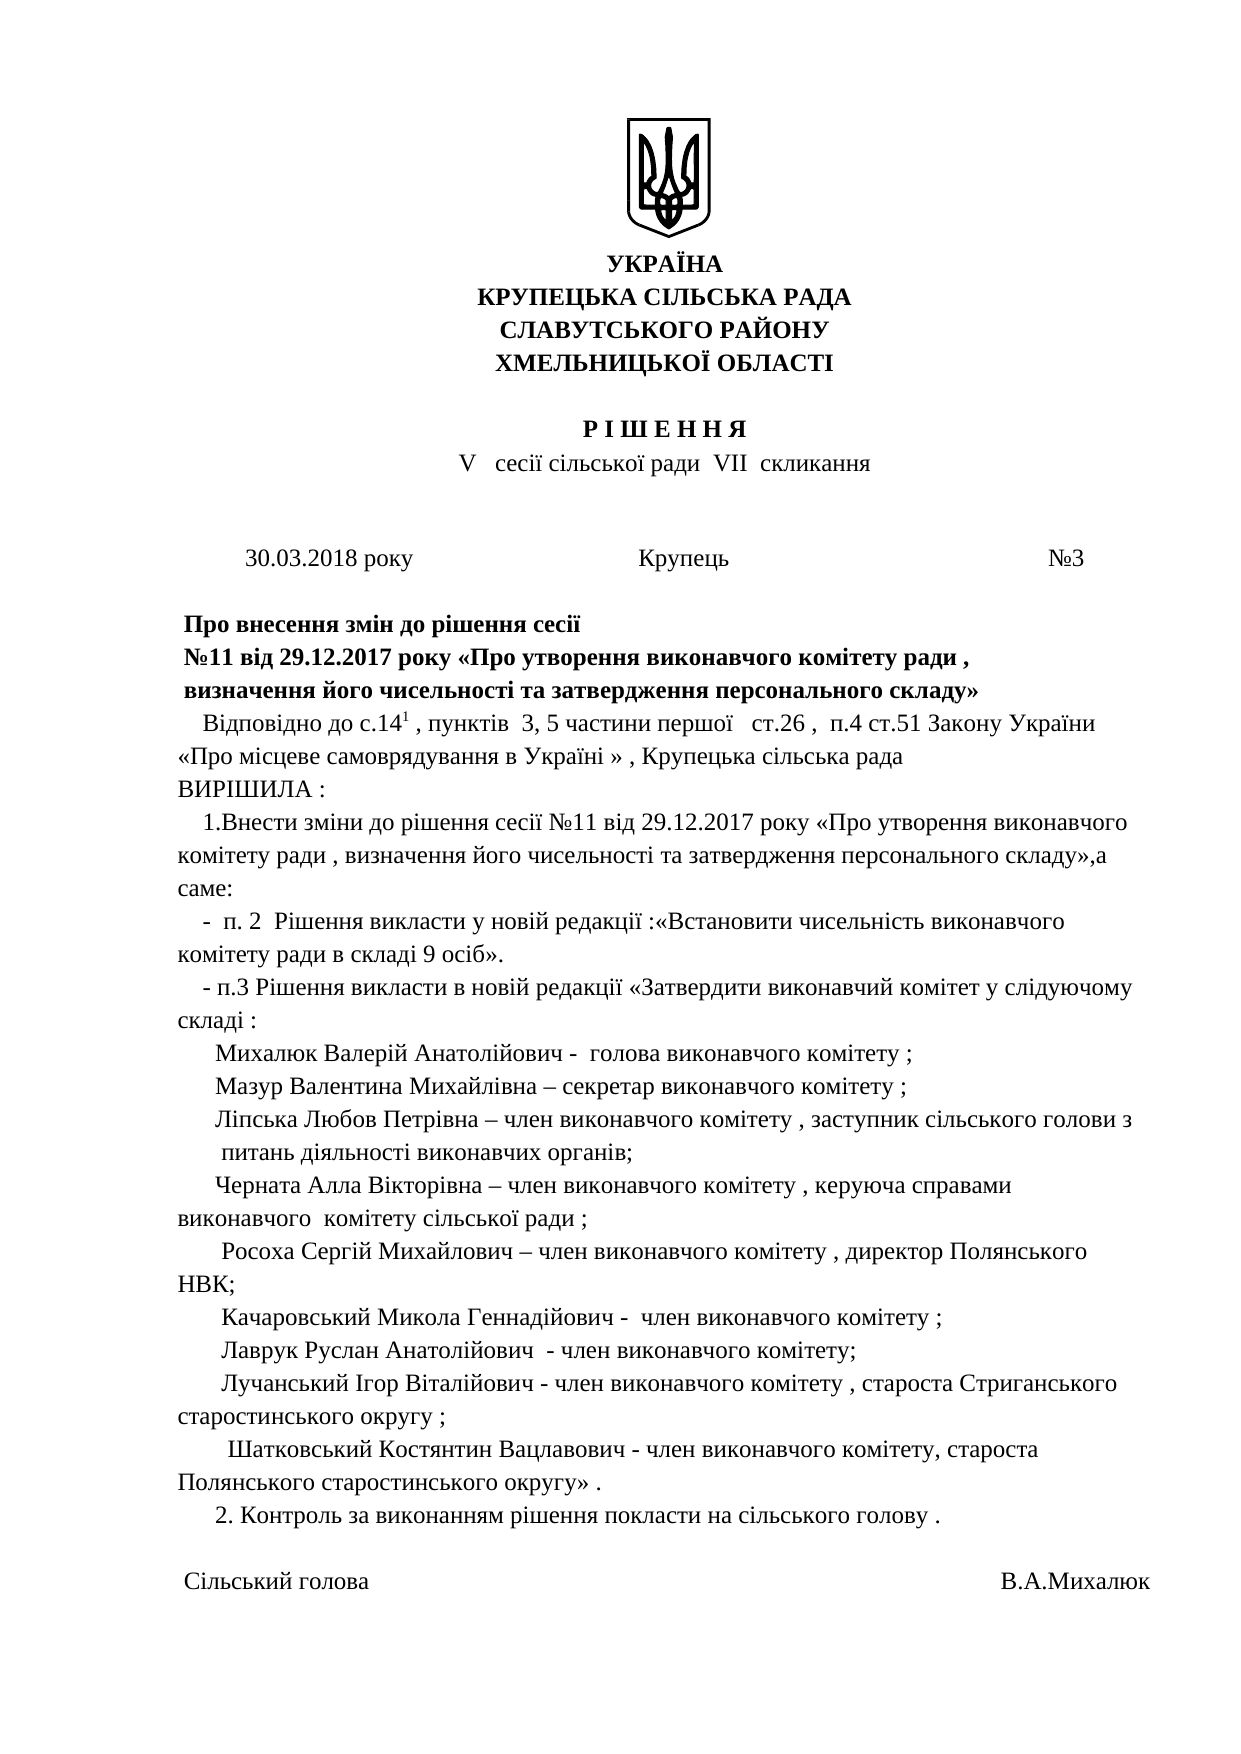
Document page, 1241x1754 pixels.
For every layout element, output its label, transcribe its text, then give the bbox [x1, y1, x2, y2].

text питань діяльності виконавчих органів; [177, 1137, 1152, 1166]
text - п. 2 Рішення викласти у новій редакції :«Встановити чисельність виконавчого комітету ради в складі 9 осіб». [177, 906, 1152, 968]
text 1.Внести зміни до рішення сесії №11 від 29.12.2017 року «Про утворення виконавчого комітету ради , визначення його чисельності та затвердження персонального складу»,а саме: [177, 807, 1152, 902]
text Черната Алла Вікторівна – член виконавчого комітету , керуюча справами виконавчого комітету сільської ради ; [177, 1170, 1152, 1232]
text Качаровський Микола Геннадійович - член виконавчого комітету ; [177, 1302, 1152, 1331]
text 30.03.2018 року Крупець №3 [177, 543, 1152, 572]
text СЛАВУТСЬКОГО РАЙОНУ [177, 316, 1152, 344]
text Про внесення змін до рішення сесії [177, 609, 1152, 638]
text - п.3 Рішення викласти в новій редакції «Затвердити виконавчий комітет у слідуючому складі : [177, 972, 1152, 1034]
text Шатковський Костянтин Вацлавович - член виконавчого комітету, староста Полянського старостинського округу» . [177, 1434, 1152, 1496]
text Мазур Валентина Михайлівна – секретар виконавчого комітету ; [177, 1071, 1152, 1100]
text ВИРІШИЛА : [177, 774, 1152, 803]
text №11 від 29.12.2017 року «Про утворення виконавчого комітету ради , [177, 642, 1152, 671]
text УКРАЇНА [177, 249, 1152, 278]
text ХМЕЛЬНИЦЬКОЇ ОБЛАСТІ [177, 348, 1152, 377]
text Сільський голова В.А.Михалюк [177, 1566, 1152, 1595]
text Ліпська Любов Петрівна – член виконавчого комітету , заступник сільського голови з [177, 1104, 1152, 1133]
text Відповідно до с.141 , пунктів 3, 5 частини першої ст.26 , п.4 ст.51 Закону України «Про місцеве самоврядування в Україні » , Крупецька сільська рада [177, 708, 1152, 770]
text 2. Контроль за виконанням рішення покласти на сільського голову . [177, 1500, 1152, 1529]
text Лучанський Ігор Віталійович - член виконавчого комітету , староста Стриганського старостинського округу ; [177, 1368, 1152, 1430]
text КРУПЕЦЬКА СІЛЬСЬКА РАДА [177, 282, 1152, 311]
text Р І Ш Е Н Н Я [177, 414, 1152, 443]
text V сесії сільської ради VІІ скликання [177, 448, 1152, 476]
text Михалюк Валерій Анатолійович - голова виконавчого комітету ; [177, 1038, 1152, 1067]
text Лаврук Руслан Анатолійович - член виконавчого комітету; [177, 1335, 1152, 1364]
text Росоха Сергій Михайлович – член виконавчого комітету , директор Полянського НВК; [177, 1236, 1152, 1298]
text визначення його чисельності та затвердження персонального складу» [177, 675, 1152, 704]
